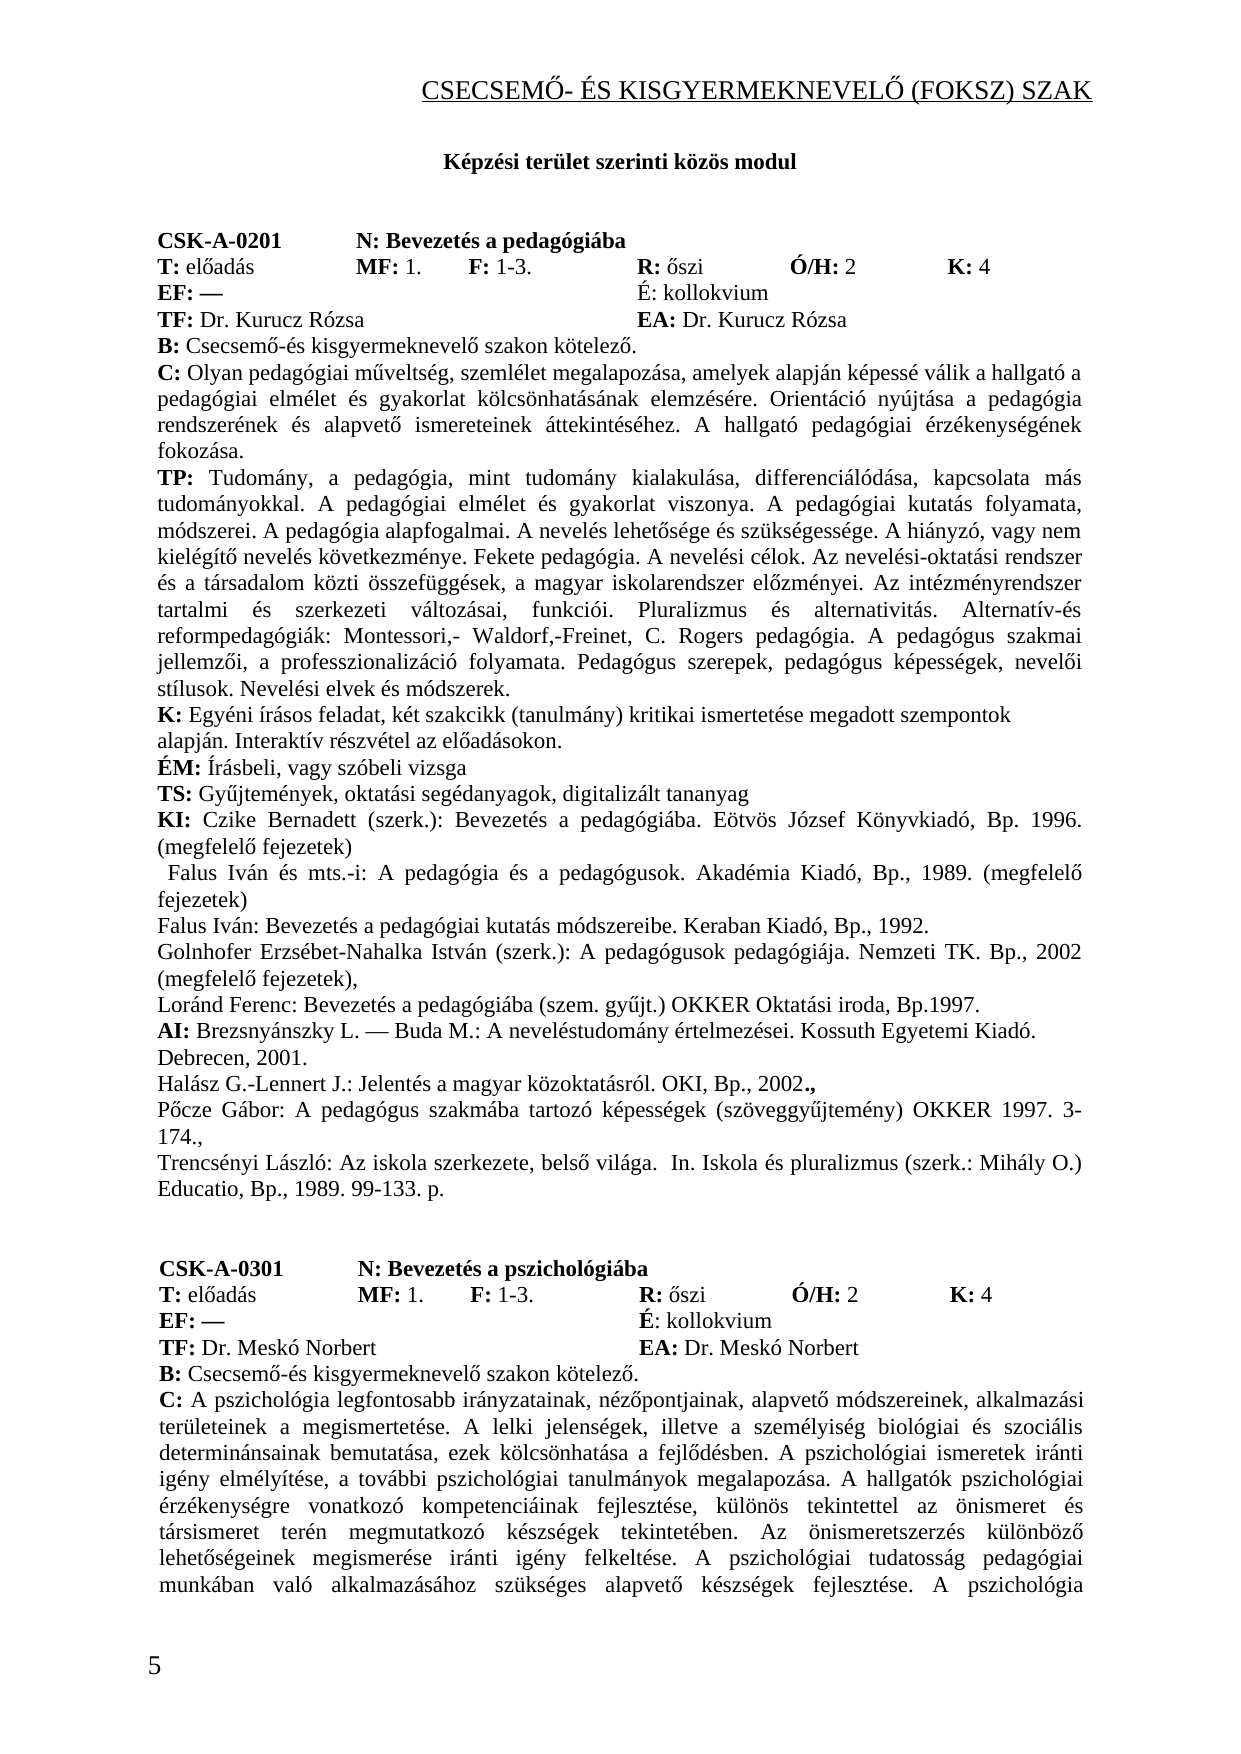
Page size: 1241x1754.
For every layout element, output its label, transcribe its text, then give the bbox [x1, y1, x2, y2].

table_cell É: kollokvium [628, 1307, 1096, 1334]
table_cell K: 4 [936, 253, 1094, 279]
table_cell TF: Dr.MeskóNorbert [148, 1334, 628, 1360]
table_cell B: Csecsemő-és kisgyermeknevelő szakon kötelező. [146, 332, 1094, 358]
table_cell K: Egyéni írásos feladat, két szakcikk (tanulmány) kritikai ismertetése megadott szempontok alapján. Interaktív részvétel az előadásokon. [146, 701, 1094, 754]
table_cell Ó/H: 2 [780, 1281, 938, 1307]
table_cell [148, 1386, 1096, 1597]
table_cell EA:Dr.Kurucz [626, 306, 1094, 332]
table_cell B: Csecsemő-és kisgyermeknevelő szakon kötelező. [148, 1360, 1096, 1386]
table_cell ÉM: Írásbeli, vagy szóbeli vizsga [146, 754, 1094, 780]
table_cell KI: Czike Bernadett (szerk.): Bevezetés a pedagógiába. Eötvös József Könyvkiadó, Bp. 1996. (megfelelő fejezetek) Falus Iván és mts.-i: A pedagógia és a pedagógusok. Akadémia Kiadó, Bp., 1989. (megfelelő fejezetek) Falus Iván: Bevezetés a pedagógiai kutatás módszereibe. Keraban Kiadó, Bp., 1992. Golnhofer Erzsébet-Nahalka István (szerk.): A pedagógusok pedagógiája. Nemzeti TK. Bp., 2002 (megfelelő fejezetek), Loránd Ferenc: Bevezetés a pedagógiába (szem. gyűjt.) OKKER Oktatási iroda, Bp.1997. [146, 807, 1094, 1017]
table_cell TS: Gyűjtemények, oktatási segédanyagok, digitalizált tananyag [146, 780, 1094, 807]
table_cell EA:Dr.MeskóNorbert [628, 1334, 1096, 1360]
table_cell R: őszi [626, 253, 778, 279]
table_cell MF: 1. [345, 253, 457, 279]
table_cell T: előadás [146, 253, 344, 279]
table_header N: Bevezetés a pszichológiába [346, 1255, 1096, 1281]
table_cell R: őszi [628, 1281, 780, 1307]
table_cell TP: Tudomány, a pedagógia, mint tudomány kialakulása, differenciálódása, kapcsolata más tudományokkal. A pedagógiai elmélet és gyakorlat viszonya. A pedagógiai kutatás folyamata, módszerei. A pedagógia alapfogalmai. A nevelés lehetősége és szükségessége. A hiányzó, vagy nem kielégítő nevelés következménye. Fekete pedagógia. A nevelési célok. Az nevelési-oktatási rendszer és a társadalom közti összefüggések, a magyar iskolarendszer előzményei. Az intézményrendszer tartalmi és szerkezeti változásai, funkciói. Pluralizmus és alternativitás. Alternatív-és reformpedagógiák: Montessori,- Waldorf,-Freinet, C. Rogers pedagógia. A pedagógus szakmai jellemzői, a professzionalizáció folyamata. Pedagógus szerepek, pedagógus képességek, nevelői stílusok. Nevelési elvek és módszerek. [146, 464, 1094, 701]
table_cell EF: — [146, 280, 626, 306]
table_cell Ó/H: 2 [778, 253, 936, 279]
table_cell É: kollokvium [626, 280, 1094, 306]
table_cell TF: Dr. Kurucz Rózsa [146, 306, 626, 332]
table_cell C: Olyan pedagógiai műveltség, szemlélet megalapozása, amelyek alapján képessé válik a hallgató a pedagógiai elmélet és gyakorlat kölcsönhatásának elemzésére. Orientáció nyújtása a pedagógia rendszerének és alapvető ismereteinek áttekintéséhez. A hallgató pedagógiai érzékenységének fokozása. [146, 359, 1094, 464]
table_header CSK-A-0201 [146, 227, 344, 253]
table_cell K: 4 [938, 1281, 1096, 1307]
table_cell AI: Brezsnyánszky L. –– Buda M.: A neveléstudomány értelmezései. Kossuth Egyetemi Kiadó. Debrecen, 2001. Halász G.-Lennert J.: Jelentés a magyar közoktatásról. OKI, Bp., 2002., Pőcze Gábor: A pedagógus szakmába tartozó képességek (szöveggyűjtemény) OKKER 1997. 3-174., Trencsényi László: Az iskola szerkezete, belső világa. In. Iskola és pluralizmus (szerk.: Mihály O.) Educatio, Bp., 1989. 99-133. p. [146, 1018, 1094, 1202]
table_header N: Bevezetés a pedagógiába [345, 227, 1094, 253]
text Képzési terület szerinti közös modul [148, 148, 1092, 174]
table_cell F: 1-3. [457, 253, 626, 279]
table_cell T: előadás [148, 1281, 346, 1307]
table_header CSK-A-0301 [148, 1255, 346, 1281]
table_cell EF: — [148, 1307, 628, 1334]
table_cell F: 1-3. [459, 1281, 628, 1307]
table_cell MF: 1. [346, 1281, 459, 1307]
